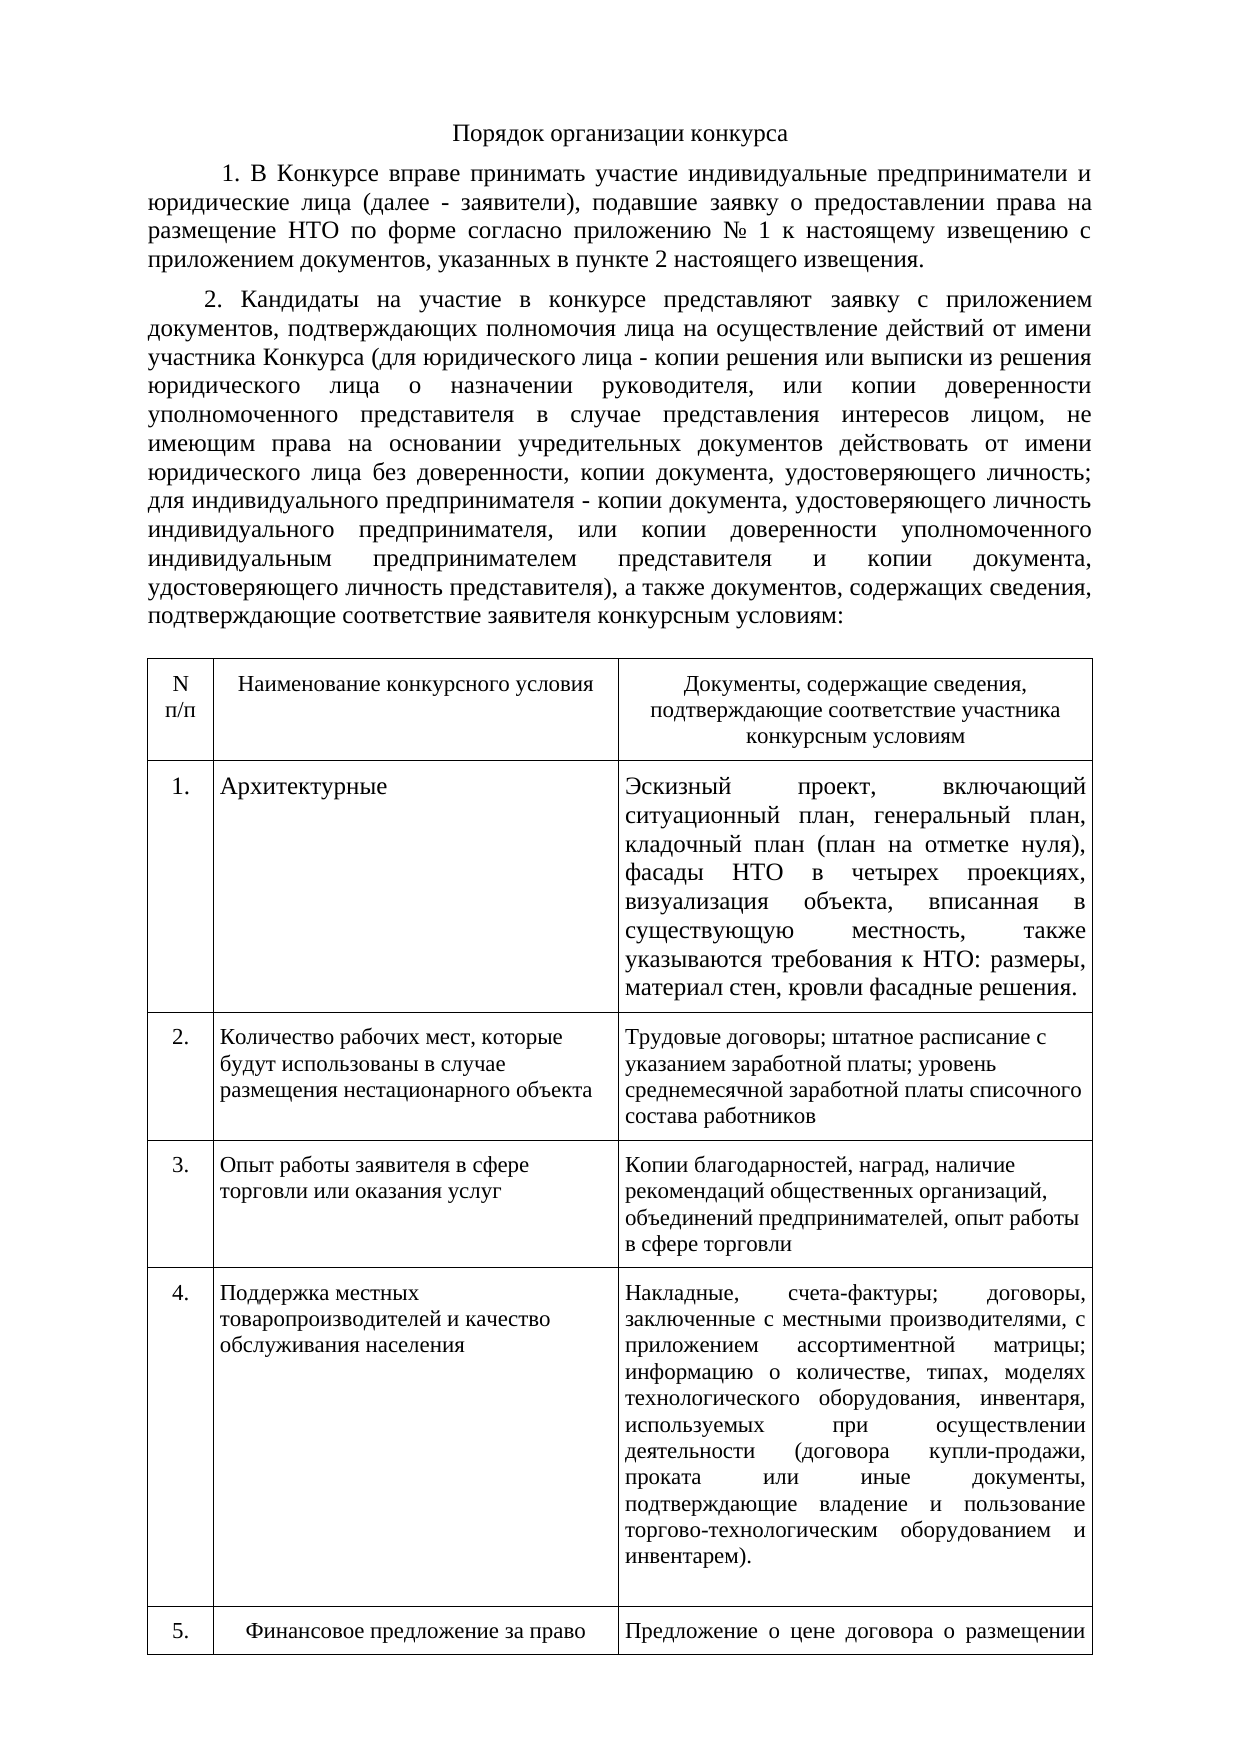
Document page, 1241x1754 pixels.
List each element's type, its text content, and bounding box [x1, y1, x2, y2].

table_cell Накладные, счета-фактуры; договоры, заключенные с местными производителями, с приложением ассортиментной матрицы; информацию о количестве, типах, моделях технологического оборудования, инвентаря, используемых при осуществлении деятельности (договора купли-продажи, проката или иные документы, подтверждающие владение и пользование торгово-технологическим оборудованием и инвентарем). [619, 1268, 1092, 1606]
table_cell Поддержка местных товаропроизводителей и качество обслуживания населения [214, 1268, 618, 1606]
table_cell 4. [148, 1268, 213, 1606]
text 1. В Конкурсе вправе принимать участие индивидуальные предприниматели и юридические лица (далее - заявители), подавшие заявку о предоставлении права на размещение НТО по форме согласно приложению № 1 к настоящему извещению с приложением документов, указанных в пункте 2 настоящего извещения. [148, 158, 1092, 273]
table_cell Архитектурные [214, 761, 618, 1012]
text Порядок организации конкурса [148, 118, 1092, 147]
table_cell Количество рабочих мест, которые будут использованы в случае размещения нестационарного объекта [214, 1013, 618, 1139]
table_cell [619, 1607, 1092, 1654]
table_cell Трудовые договоры; штатное расписание с указанием заработной платы; уровень среднемесячной заработной платы списочного состава работников [619, 1013, 1092, 1139]
table_cell Опыт работы заявителя в сфере торговли или оказания услуг [214, 1141, 618, 1267]
table_header Документы, содержащие сведения, подтверждающие соответствие участника конкурсным условиям [619, 659, 1092, 759]
table_cell Эскизный проект, включающий ситуационный план, генеральный план, кладочный план (план на отметке нуля), фасады НТО в четырех проекциях, визуализация объекта, вписанная в существующую местность, также указываются требования к НТО: размеры, материал стен, кровли фасадные решения. [619, 761, 1092, 1012]
table_cell 3. [148, 1141, 213, 1267]
table_cell Копии благодарностей, наград, наличие рекомендаций общественных организаций, объединений предпринимателей, опыт работы в сфере торговли [619, 1141, 1092, 1267]
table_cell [214, 1607, 618, 1654]
table_cell 1. [148, 761, 213, 1012]
table_cell 2. [148, 1013, 213, 1139]
table_cell 5. [148, 1607, 213, 1654]
table_header Наименование конкурсного условия [214, 659, 618, 759]
text 2. Кандидаты на участие в конкурсе представляют заявку с приложением документов, подтверждающих полномочия лица на осуществление действий от имени участника Конкурса (для юридического лица - копии решения или выписки из решения юридического лица о назначении руководителя, или копии доверенности уполномоченного представителя в случае представления интересов лицом, не имеющим права на основании учредительных документов действовать от имени юридического лица без доверенности, копии документа, удостоверяющего личность; для индивидуального предпринимателя - копии документа, удостоверяющего личность индивидуального предпринимателя, или копии доверенности уполномоченного индивидуальным предпринимателем представителя и копии документа, удостоверяющего личность представителя), а также документов, содержащих сведения, подтверждающие соответствие заявителя конкурсным условиям: [148, 284, 1092, 629]
table_header N п/п [148, 659, 213, 759]
